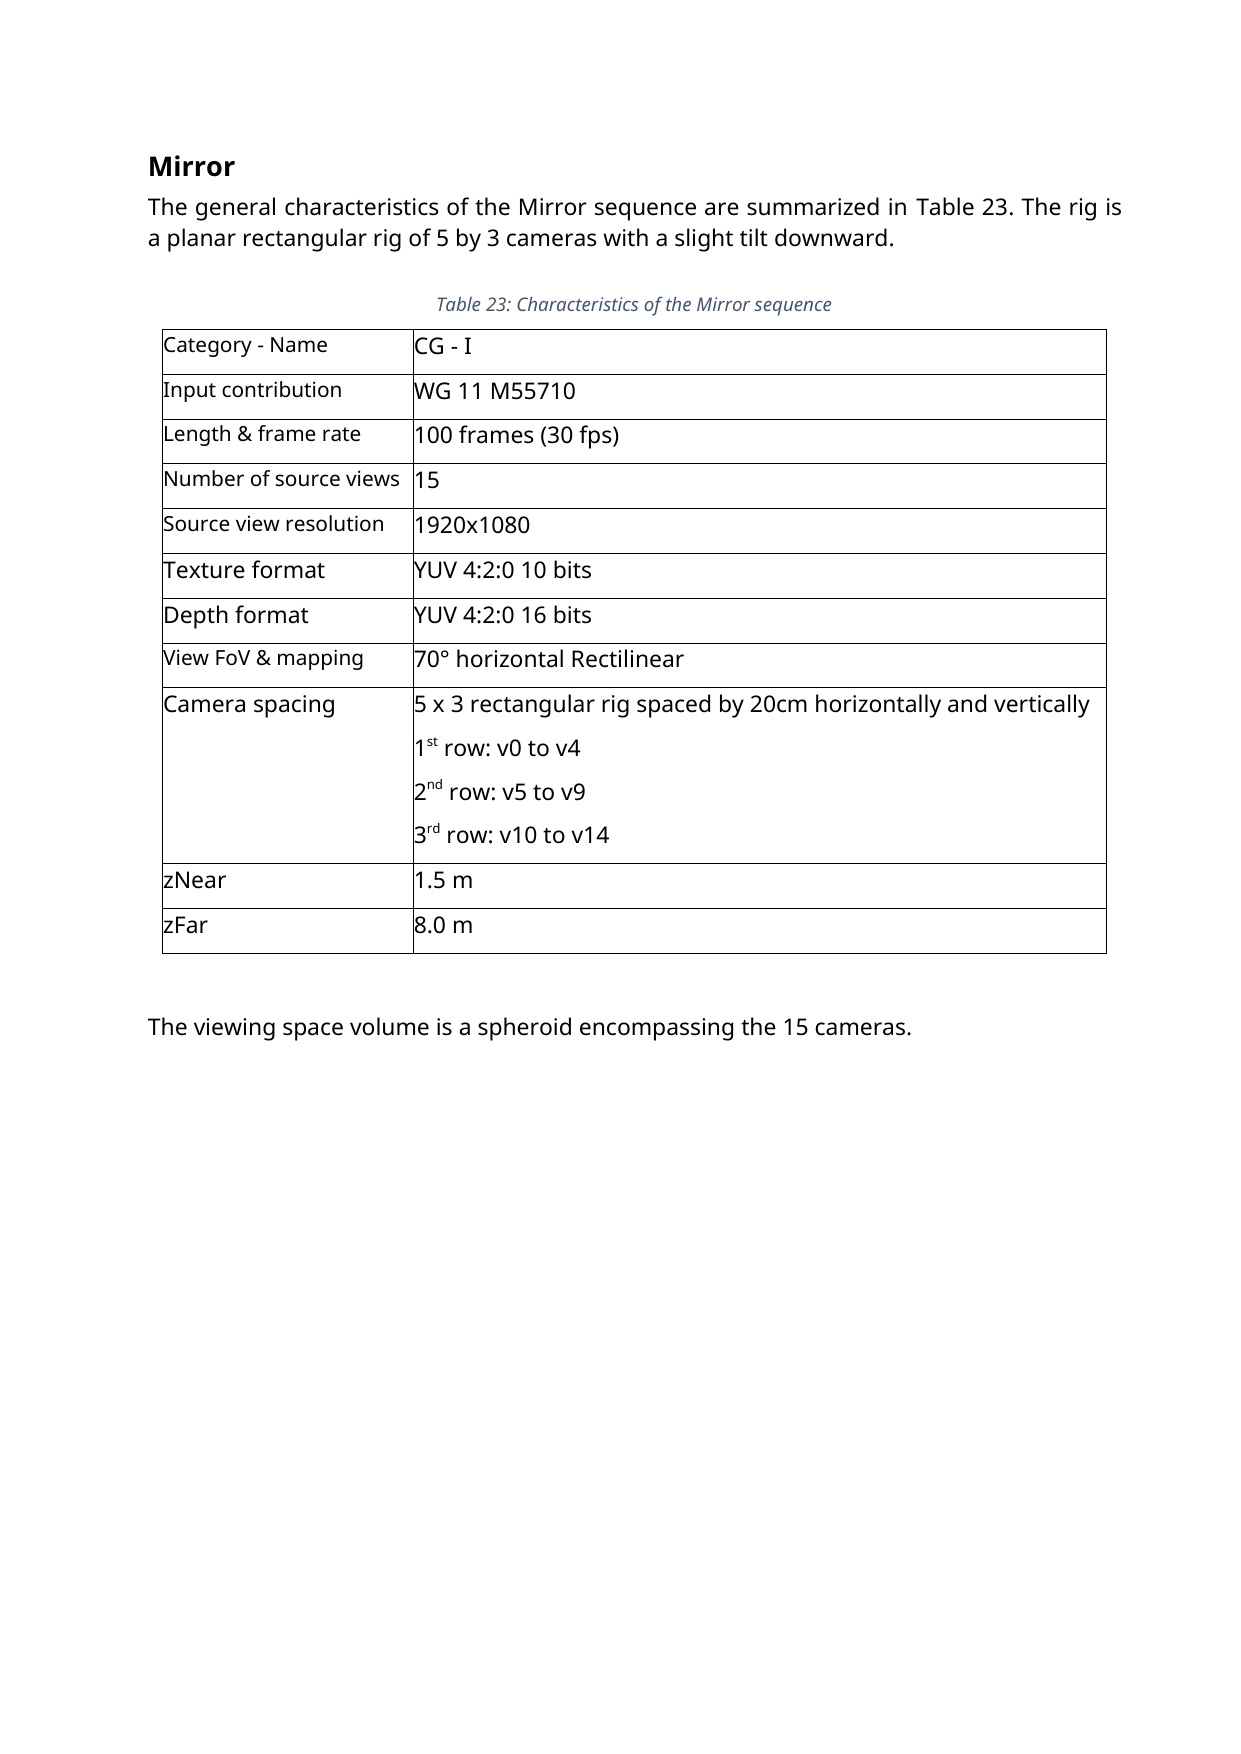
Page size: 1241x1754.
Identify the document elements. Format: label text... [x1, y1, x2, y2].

table_cell Texture format [163, 554, 413, 598]
text Mirror [148, 148, 1122, 184]
table_cell zFar [163, 909, 413, 953]
table_cell 15 [414, 464, 1106, 508]
table_cell Input contribution [163, 375, 413, 418]
table_cell View FoV & mapping [163, 644, 413, 687]
table_cell zNear [163, 864, 413, 908]
table_cell YUV 4:2:0 10 bits [414, 554, 1106, 598]
table_cell 5 x 3 rectangular rig spaced by 20cm horizontally and vertically 1st row: v0 to v4 2nd row: v5 to v9 3rd row: v10 to v14 [414, 688, 1106, 863]
text The general characteristics of the Mirror sequence are summarized in Table 22. The rig is a planar rectangular rig of 5 by 3 cameras with a slight tilt downward. [148, 191, 1122, 253]
table_cell Source view resolution [163, 509, 413, 553]
table_cell 70° horizontal Rectilinear [414, 644, 1106, 687]
table_cell Number of source views [163, 464, 413, 508]
table_header Category - Name [163, 330, 413, 374]
table_cell Camera spacing [163, 688, 413, 863]
table_cell YUV 4:2:0 16 bits [414, 599, 1106, 642]
text The viewing space volume is a spheroid encompassing the 15 cameras. [148, 1011, 1122, 1042]
table_header CG - I [414, 330, 1106, 374]
table_cell 8.0 m [414, 909, 1106, 953]
table_cell 1.5 m [414, 864, 1106, 908]
table_cell 100 frames (30 fps) [414, 420, 1106, 463]
text Table 23: Characteristics of the Mirror sequence [148, 291, 1122, 316]
table_cell Length & frame rate [163, 420, 413, 463]
table_cell Depth format [163, 599, 413, 642]
table_cell WG 11 M55710 [414, 375, 1106, 418]
table_cell 1920x1080 [414, 509, 1106, 553]
